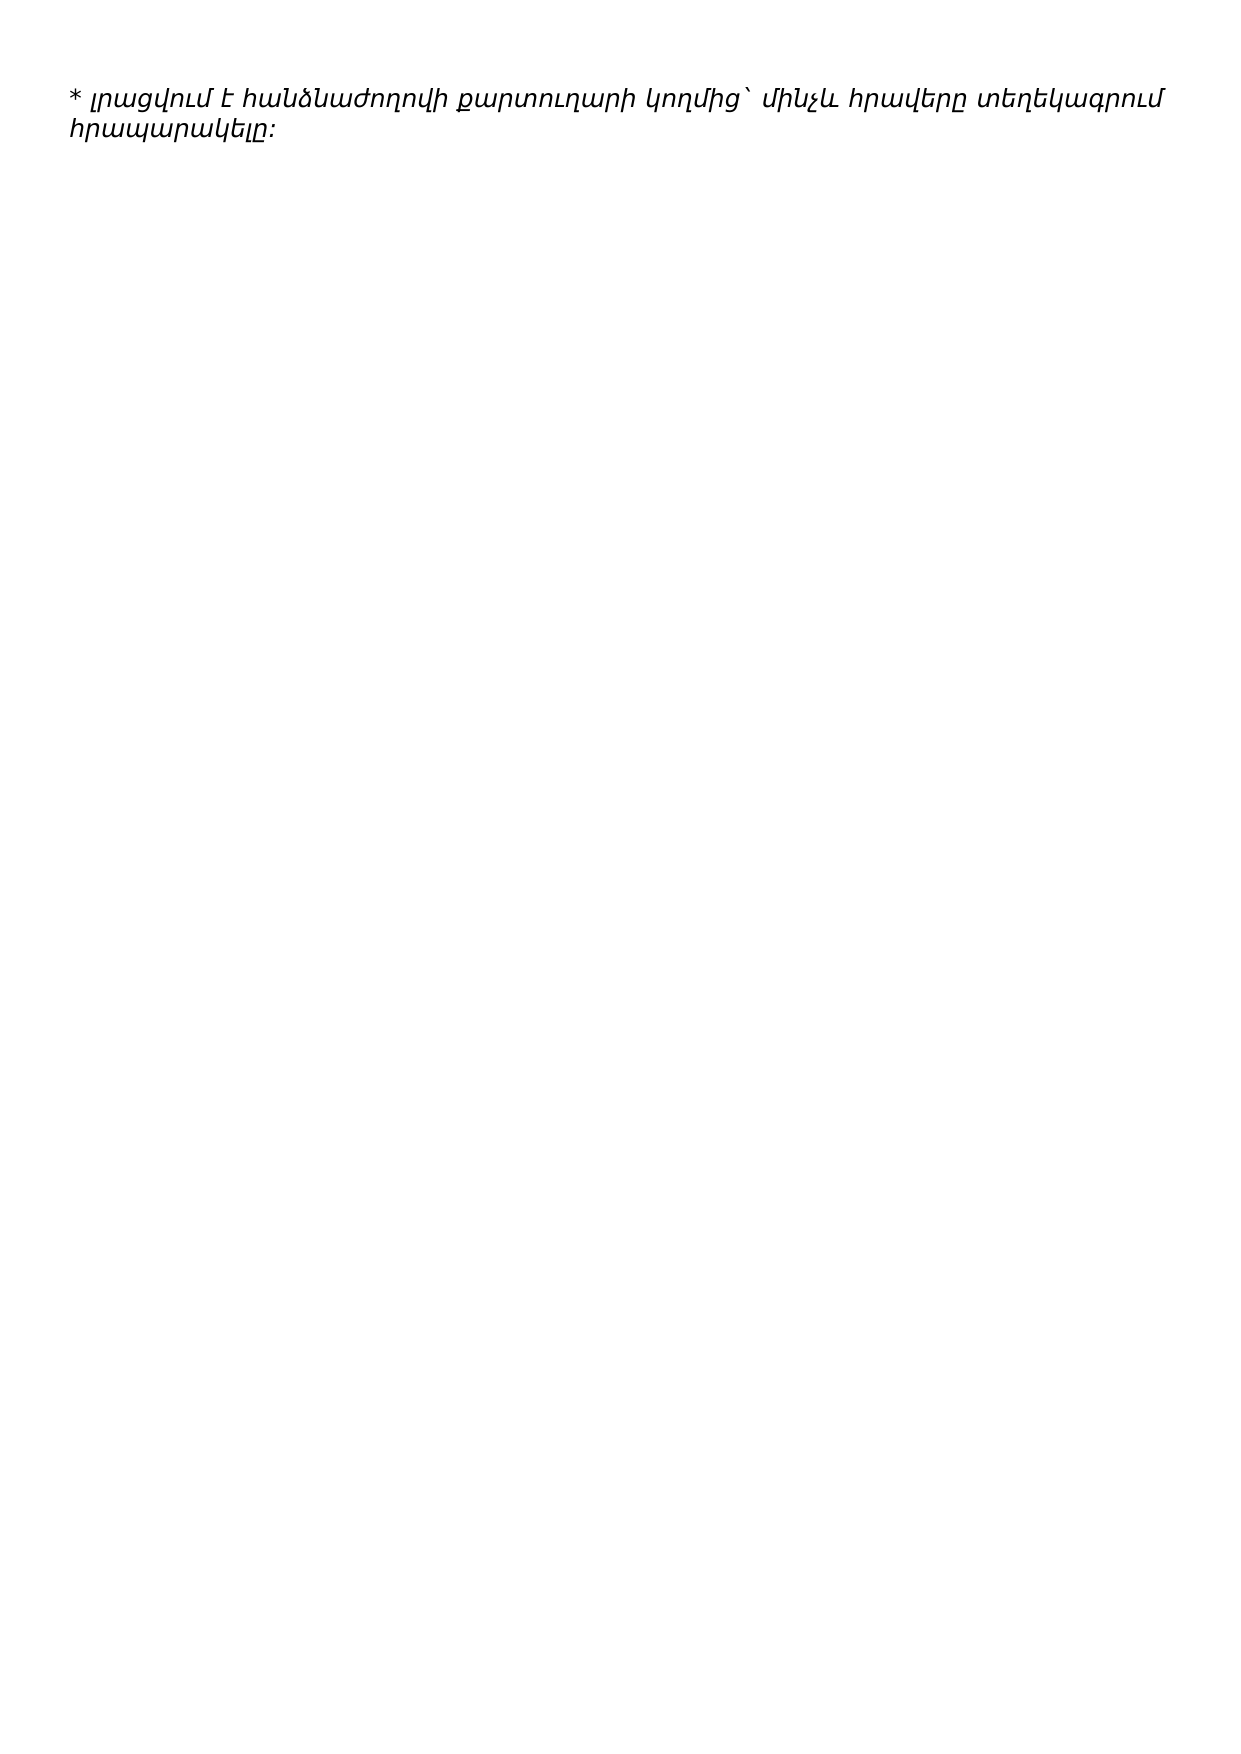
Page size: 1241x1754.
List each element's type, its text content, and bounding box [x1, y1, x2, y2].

text * լրացվում է հանձնաժողովի քարտուղարի կողմից` մինչև հրավերը տեղեկագրում հրապարակելը: [69, 85, 1167, 143]
